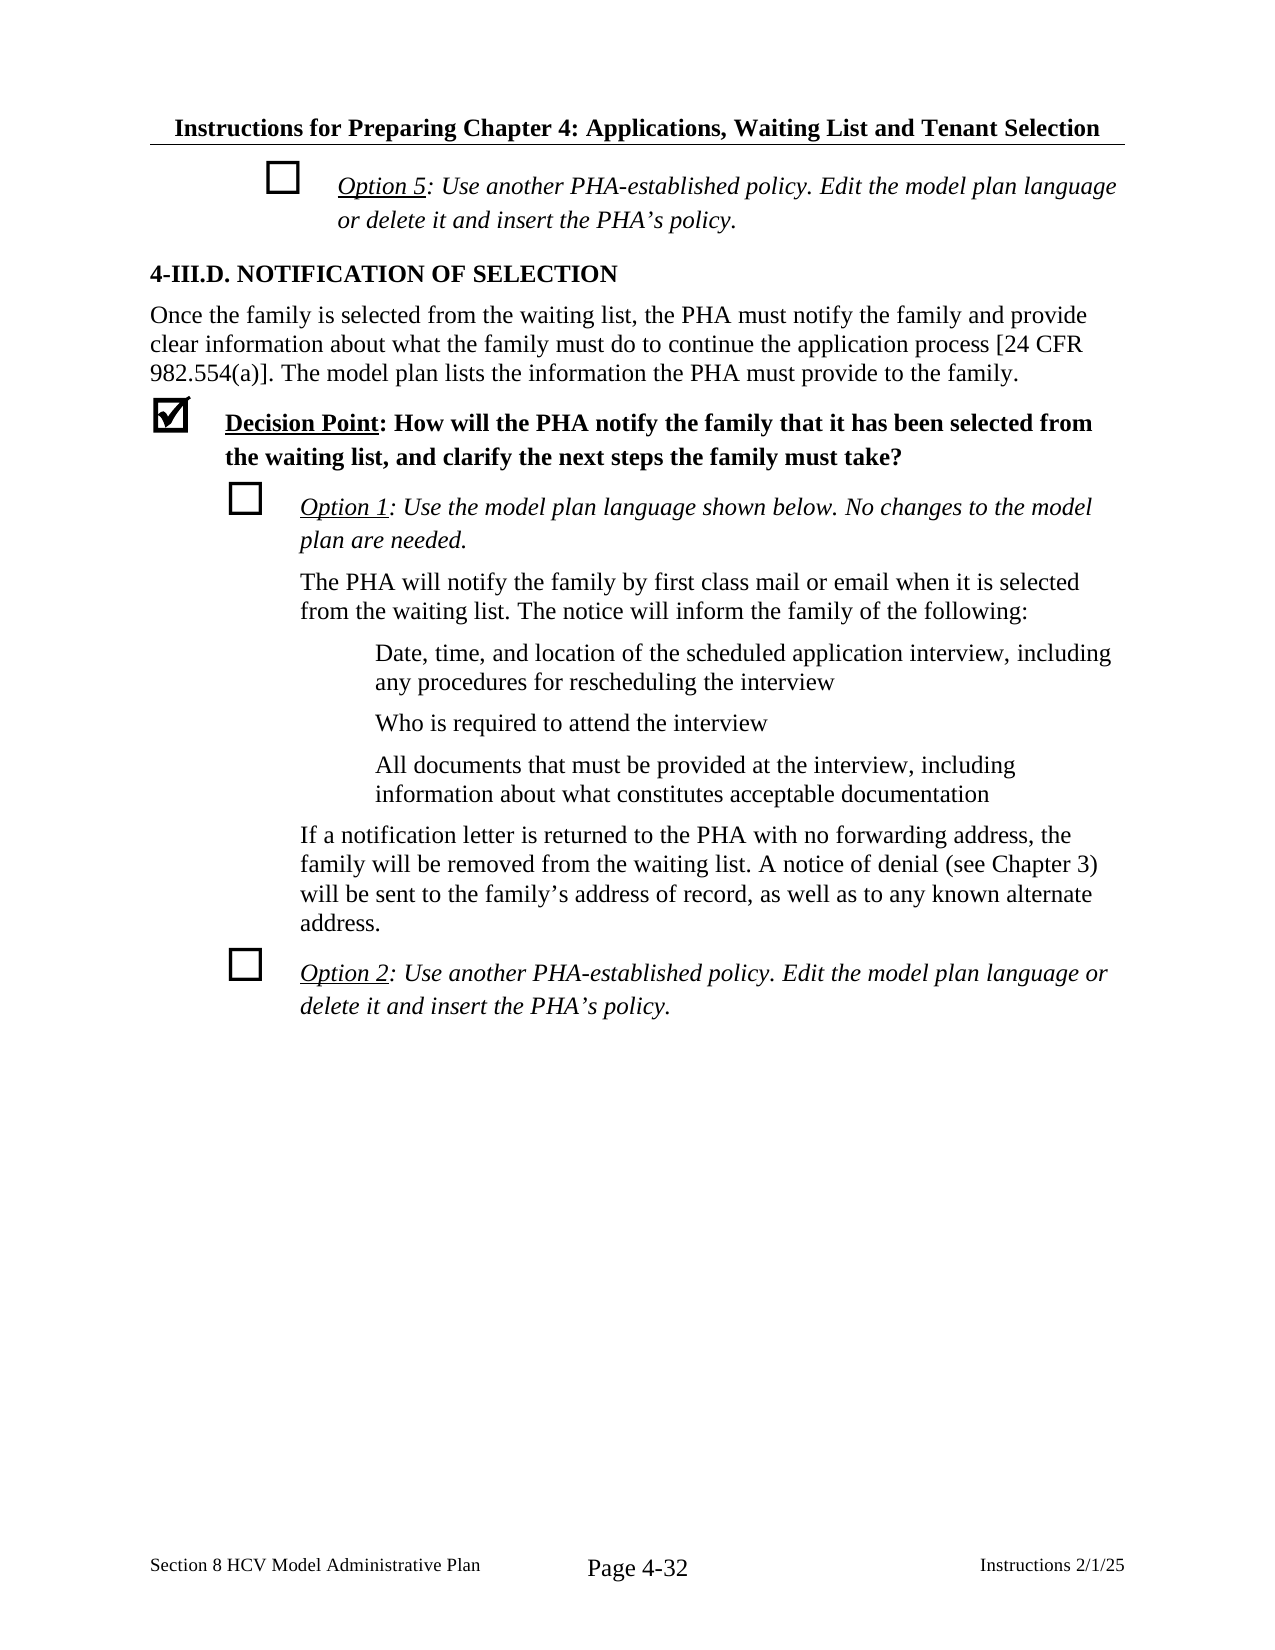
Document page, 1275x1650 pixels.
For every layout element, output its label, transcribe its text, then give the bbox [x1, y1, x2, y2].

text 4-III.D. NOTIFICATION OF SELECTION [150, 258, 1125, 288]
list All documents that must be provided at the interview, including information about what constitutes acceptable documentation [375, 750, 1125, 808]
text Option 2: Use another PHA-established policy. Edit the model plan language or delete it and insert the PHA’s policy. [225, 949, 1125, 1020]
text Once the family is selected from the waiting list, the PHA must notify the family and provide clear information about what the family must do to continue the application process [24 CFR 982.554(a)]. The model plan lists the information the PHA must provide to the family. [150, 300, 1125, 387]
text Option 1: Use the model plan language shown below. No changes to the model plan are needed. [225, 483, 1125, 554]
text If a notification letter is returned to the PHA with no forwarding address, the family will be removed from the waiting list. A notice of denial (see Chapter 3) will be sent to the family’s address of record, as well as to any known alternate address. [300, 820, 1125, 937]
list Who is required to attend the interview [375, 708, 1125, 737]
list Date, time, and location of the scheduled application interview, including any procedures for rescheduling the interview [375, 637, 1125, 696]
text The PHA will notify the family by first class mail or email when it is selected from the waiting list. The notice will inform the family of the following: [300, 567, 1125, 625]
text Decision Point: How will the PHA notify the family that it has been selected from the waiting list, and clarify the next steps the family must take? [150, 400, 1125, 471]
text Option 5: Use another PHA-established policy. Edit the model plan language or delete it and insert the PHA’s policy. [262, 162, 1125, 233]
